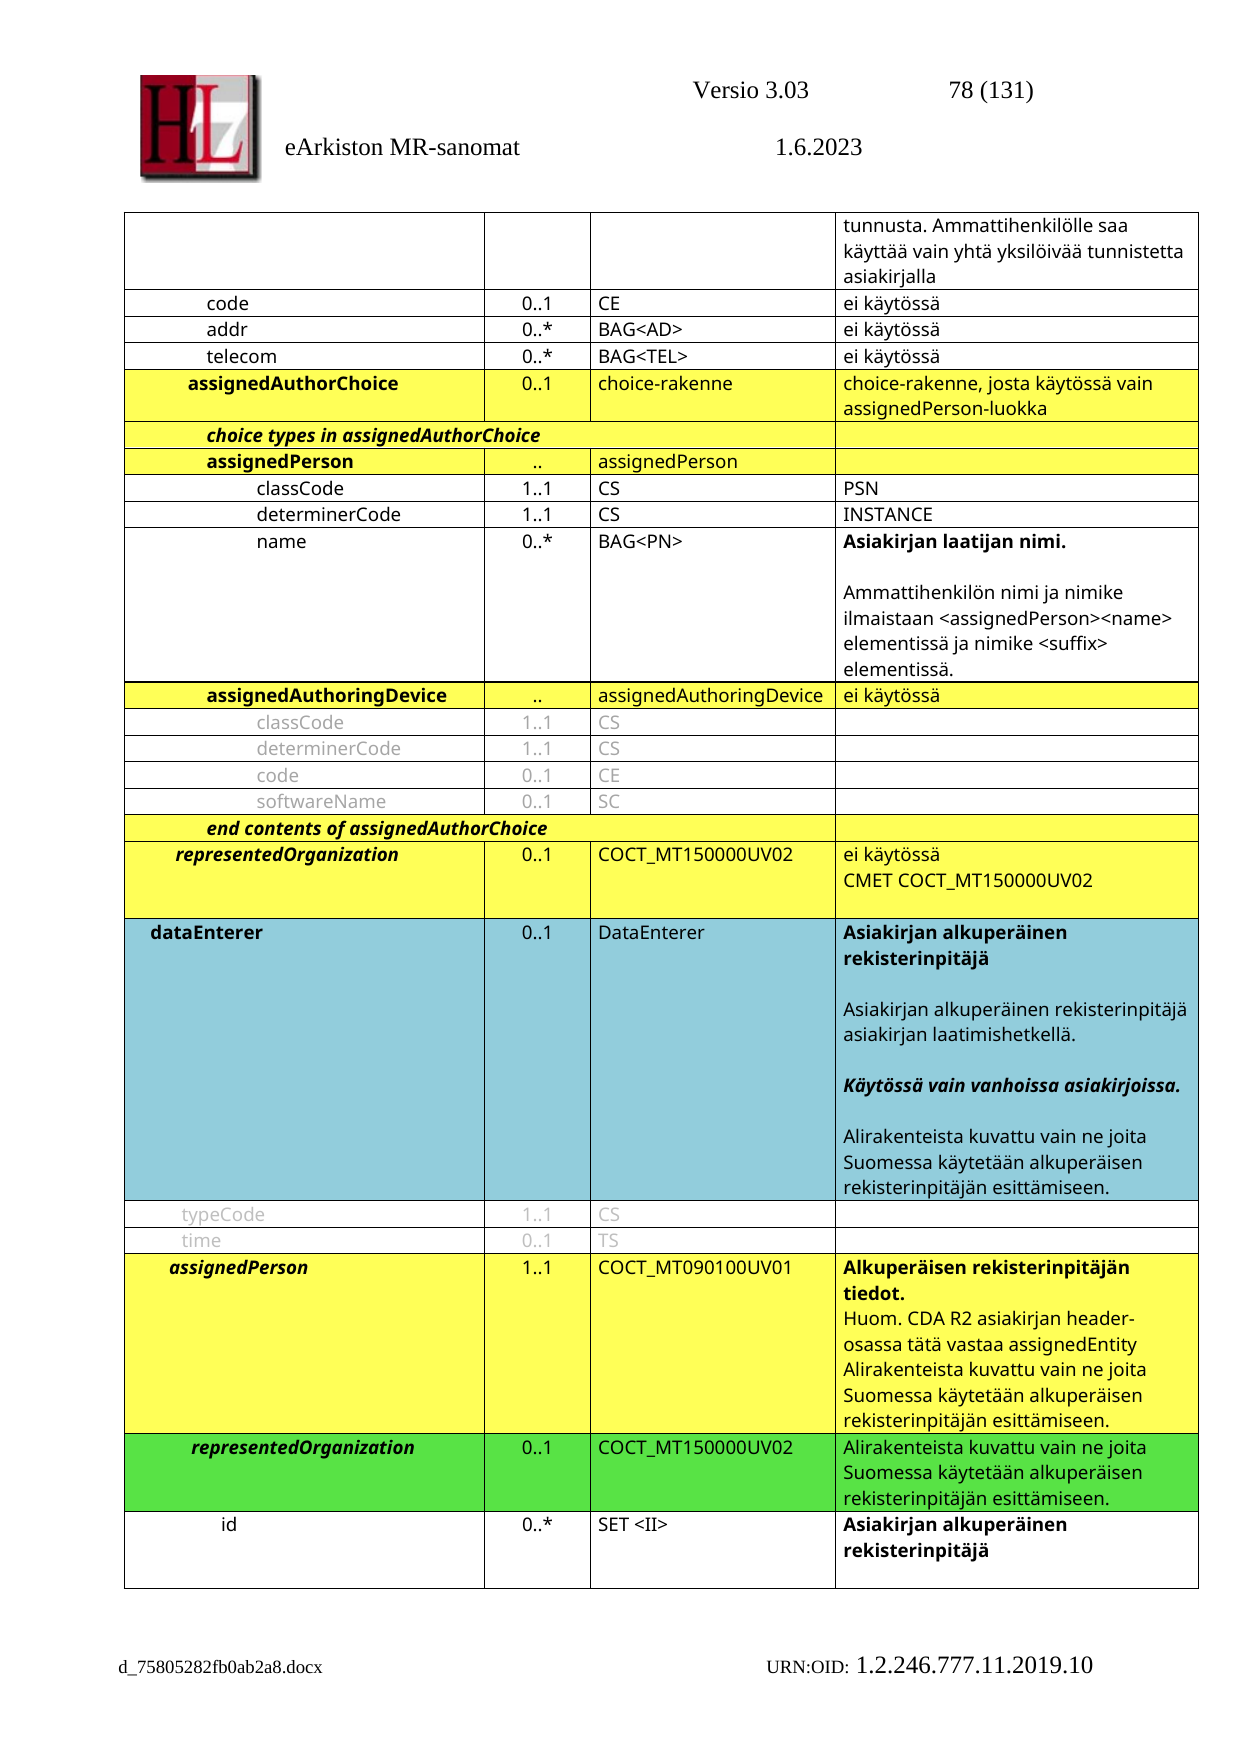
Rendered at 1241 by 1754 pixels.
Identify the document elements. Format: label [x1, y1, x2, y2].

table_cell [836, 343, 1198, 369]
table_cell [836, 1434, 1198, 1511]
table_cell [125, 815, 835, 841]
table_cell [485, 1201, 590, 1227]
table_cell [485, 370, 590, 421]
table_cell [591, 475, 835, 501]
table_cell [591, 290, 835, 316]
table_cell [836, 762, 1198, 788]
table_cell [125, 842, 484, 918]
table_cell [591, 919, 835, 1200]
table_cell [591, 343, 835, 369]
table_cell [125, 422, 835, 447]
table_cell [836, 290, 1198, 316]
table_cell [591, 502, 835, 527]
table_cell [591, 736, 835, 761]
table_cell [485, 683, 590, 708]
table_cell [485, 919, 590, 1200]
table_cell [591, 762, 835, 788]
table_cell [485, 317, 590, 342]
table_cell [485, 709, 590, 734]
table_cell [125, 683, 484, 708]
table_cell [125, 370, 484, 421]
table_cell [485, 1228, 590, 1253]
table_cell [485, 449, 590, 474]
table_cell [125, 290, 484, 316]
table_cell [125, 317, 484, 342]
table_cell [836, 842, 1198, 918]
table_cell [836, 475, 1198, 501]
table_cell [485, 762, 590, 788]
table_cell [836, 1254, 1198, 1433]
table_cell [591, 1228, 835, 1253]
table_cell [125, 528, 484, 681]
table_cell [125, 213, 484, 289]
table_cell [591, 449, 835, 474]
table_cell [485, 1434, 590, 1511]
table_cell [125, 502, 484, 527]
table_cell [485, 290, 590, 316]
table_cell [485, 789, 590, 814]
picture [140, 75, 263, 183]
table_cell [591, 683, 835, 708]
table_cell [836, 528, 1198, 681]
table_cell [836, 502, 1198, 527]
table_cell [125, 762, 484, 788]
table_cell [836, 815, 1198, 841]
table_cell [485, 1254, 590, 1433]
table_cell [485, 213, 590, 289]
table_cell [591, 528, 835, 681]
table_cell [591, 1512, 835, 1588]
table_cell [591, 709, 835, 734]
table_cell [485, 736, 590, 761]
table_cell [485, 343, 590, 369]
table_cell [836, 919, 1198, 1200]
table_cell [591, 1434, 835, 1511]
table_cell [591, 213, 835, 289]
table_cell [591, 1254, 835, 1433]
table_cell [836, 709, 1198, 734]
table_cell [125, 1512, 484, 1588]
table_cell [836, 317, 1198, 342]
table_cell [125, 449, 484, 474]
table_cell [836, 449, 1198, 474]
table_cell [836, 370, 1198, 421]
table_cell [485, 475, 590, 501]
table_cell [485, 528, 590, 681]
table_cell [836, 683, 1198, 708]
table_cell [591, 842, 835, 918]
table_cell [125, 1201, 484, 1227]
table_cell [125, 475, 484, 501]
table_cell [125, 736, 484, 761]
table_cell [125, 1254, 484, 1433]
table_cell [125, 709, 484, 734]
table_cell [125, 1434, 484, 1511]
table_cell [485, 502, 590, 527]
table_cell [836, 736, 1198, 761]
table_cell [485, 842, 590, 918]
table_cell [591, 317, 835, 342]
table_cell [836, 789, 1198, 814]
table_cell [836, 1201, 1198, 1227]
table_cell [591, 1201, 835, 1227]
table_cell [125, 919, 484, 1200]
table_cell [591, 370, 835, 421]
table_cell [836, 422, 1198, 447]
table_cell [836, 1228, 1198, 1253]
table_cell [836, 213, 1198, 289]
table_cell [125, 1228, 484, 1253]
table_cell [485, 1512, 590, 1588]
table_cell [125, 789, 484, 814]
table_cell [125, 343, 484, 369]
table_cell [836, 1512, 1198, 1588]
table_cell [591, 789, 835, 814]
